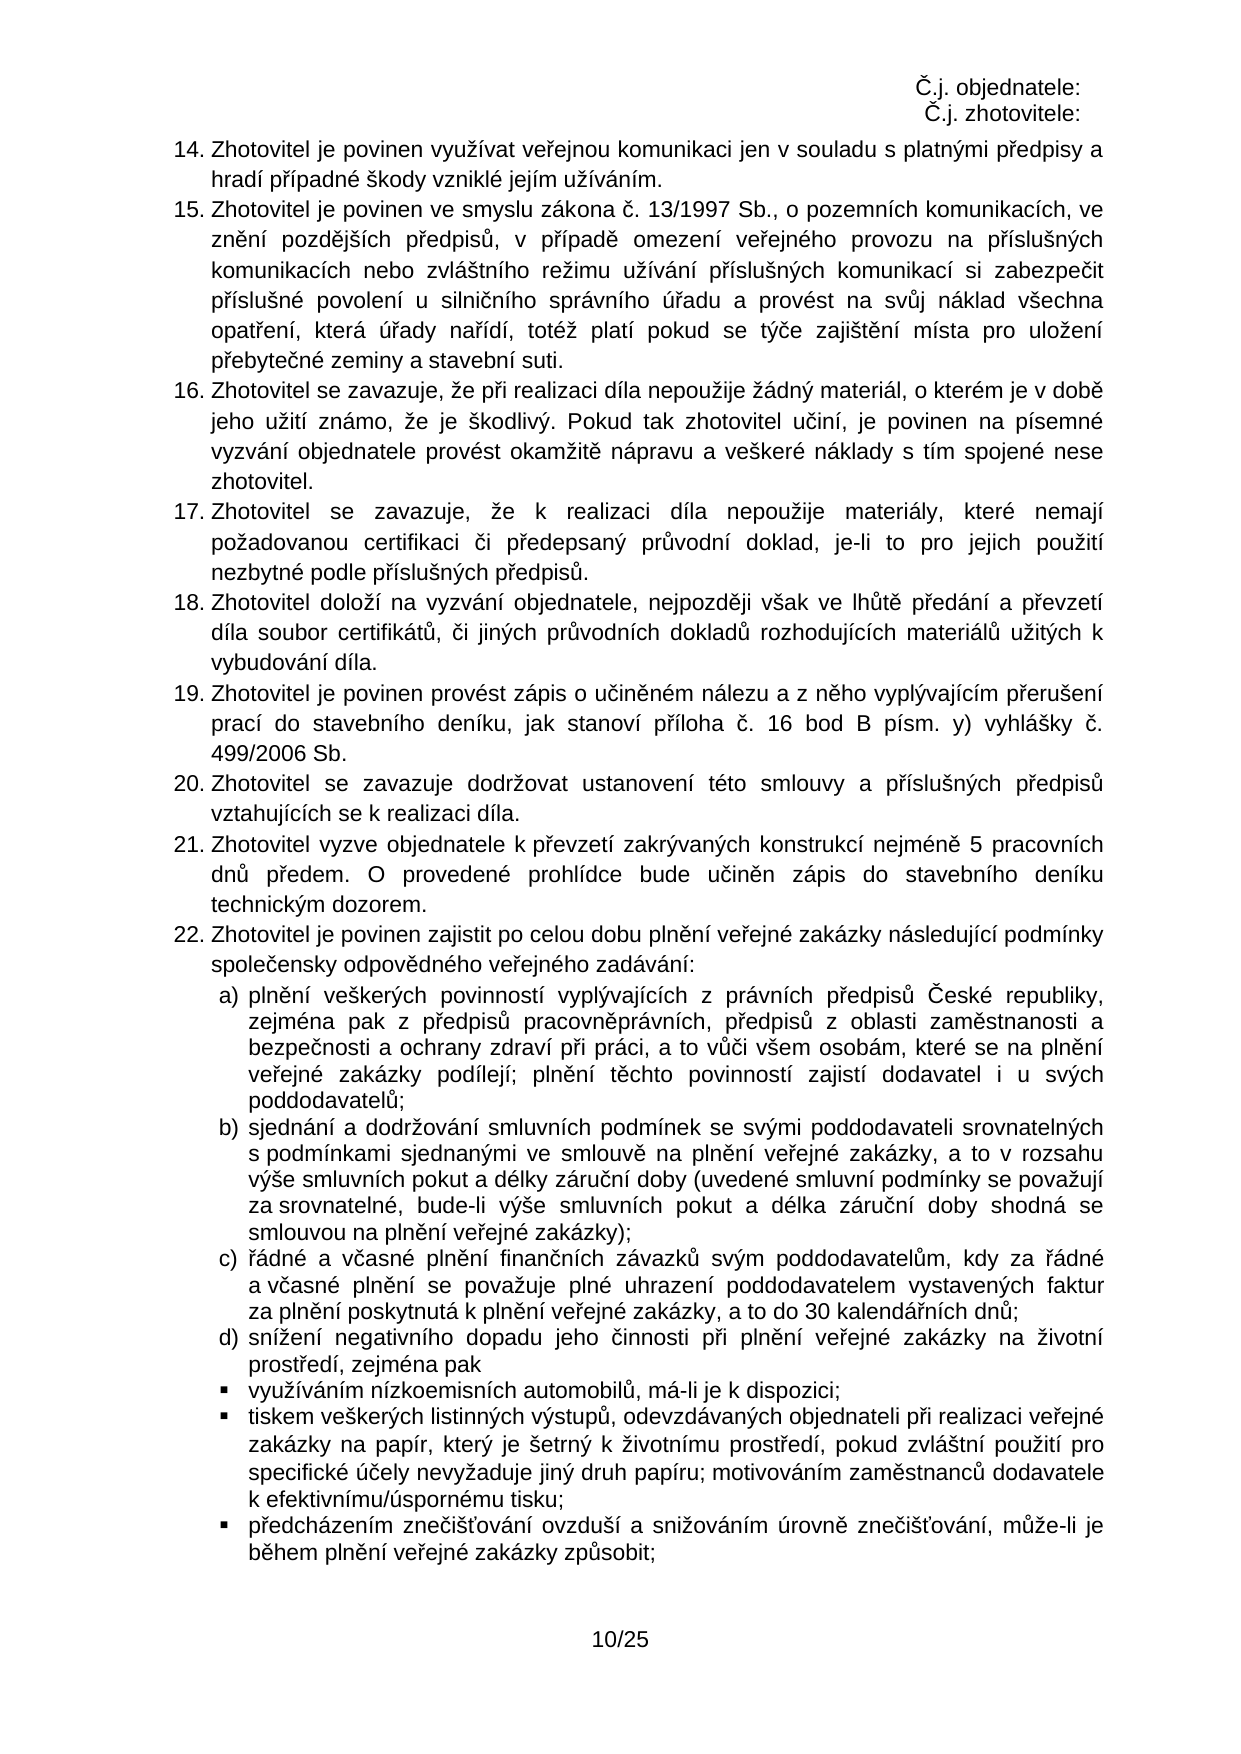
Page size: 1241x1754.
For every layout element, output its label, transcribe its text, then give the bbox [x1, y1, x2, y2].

list Zhotovitel je povinen využívat veřejnou komunikaci jen v souladu s platnými předpisy a hradí případné škody vzniklé jejím užíváním. [173, 136, 1104, 192]
list řádné a včasné plnění finančních závazků svým poddodavatelům, kdy za řádné a včasné plnění se považuje plné uhrazení poddodavatelem vystavených faktur za plnění poskytnutá k plnění veřejné zakázky, a to do 30 kalendářních dnů; [218, 1245, 1104, 1324]
list Zhotovitel se zavazuje dodržovat ustanovení této smlouvy a příslušných předpisů vztahujících se k realizaci díla. [173, 770, 1104, 827]
list předcházením znečišťování ovzduší a snižováním úrovně znečišťování, může-li je během plnění veřejné zakázky způsobit; [218, 1512, 1104, 1565]
list využíváním nízkoemisních automobilů, má-li je k dispozici; [218, 1377, 1104, 1403]
list snížení negativního dopadu jeho činnosti při plnění veřejné zakázky na životní prostředí, zejména pak [218, 1324, 1104, 1377]
list sjednání a dodržování smluvních podmínek se svými poddodavateli srovnatelných s podmínkami sjednanými ve smlouvě na plnění veřejné zakázky, a to v rozsahu výše smluvních pokut a délky záruční doby (uvedené smluvní podmínky se považují za srovnatelné, bude-li výše smluvních pokut a délka záruční doby shodná se smlouvou na plnění veřejné zakázky); [218, 1113, 1104, 1245]
list tiskem veškerých listinných výstupů, odevzdávaných objednateli při realizaci veřejné zakázky na papír, který je šetrný k životnímu prostředí, pokud zvláštní použití pro specifické účely nevyžaduje jiný druh papíru; motivováním zaměstnanců dodavatele k efektivnímu/úspornému tisku; [218, 1403, 1104, 1512]
list Zhotovitel je povinen provést zápis o učiněném nálezu a z něho vyplývajícím přerušení prací do stavebního deníku, jak stanoví příloha č. 16 bod B písm. y) vyhlášky č. 499/2006 Sb. [173, 679, 1104, 766]
list Zhotovitel je povinen ve smyslu zákona č. 13/1997 Sb., o pozemních komunikacích, ve znění pozdějších předpisů, v případě omezení veřejného provozu na příslušných komunikacích nebo zvláštního režimu užívání příslušných komunikací si zabezpečit příslušné povolení u silničního správního úřadu a provést na svůj náklad všechna opatření, která úřady nařídí, totéž platí pokud se týče zajištění místa pro uložení přebytečné zeminy a stavební suti. [173, 196, 1104, 374]
list Zhotovitel doloží na vyzvání objednatele, nejpozději však ve lhůtě předání a převzetí díla soubor certifikátů, či jiných průvodních dokladů rozhodujících materiálů užitých k vybudování díla. [173, 589, 1104, 676]
list Zhotovitel se zavazuje, že při realizaci díla nepoužije žádný materiál, o kterém je v době jeho užití známo, že je škodlivý. Pokud tak zhotovitel učiní, je povinen na písemné vyzvání objednatele provést okamžitě nápravu a veškeré náklady s tím spojené nese zhotovitel. [173, 377, 1104, 494]
list Zhotovitel se zavazuje, že k realizaci díla nepoužije materiály, které nemají požadovanou certifikaci či předepsaný průvodní doklad, je-li to pro jejich použití nezbytné podle příslušných předpisů. [173, 498, 1104, 585]
list Zhotovitel je povinen zajistit po celou dobu plnění veřejné zakázky následující podmínky společensky odpovědného veřejného zadávání: [173, 921, 1104, 978]
list plnění veškerých povinností vyplývajících z právních předpisů České republiky, zejména pak z předpisů pracovněprávních, předpisů z oblasti zaměstnanosti a bezpečnosti a ochrany zdraví při práci, a to vůči všem osobám, které se na plnění veřejné zakázky podílejí; plnění těchto povinností zajistí dodavatel i u svých poddodavatelů; [218, 982, 1104, 1113]
list Zhotovitel vyzve objednatele k převzetí zakrývaných konstrukcí nejméně 5 pracovních dnů předem. O provedené prohlídce bude učiněn zápis do stavebního deníku technickým dozorem. [173, 831, 1104, 917]
